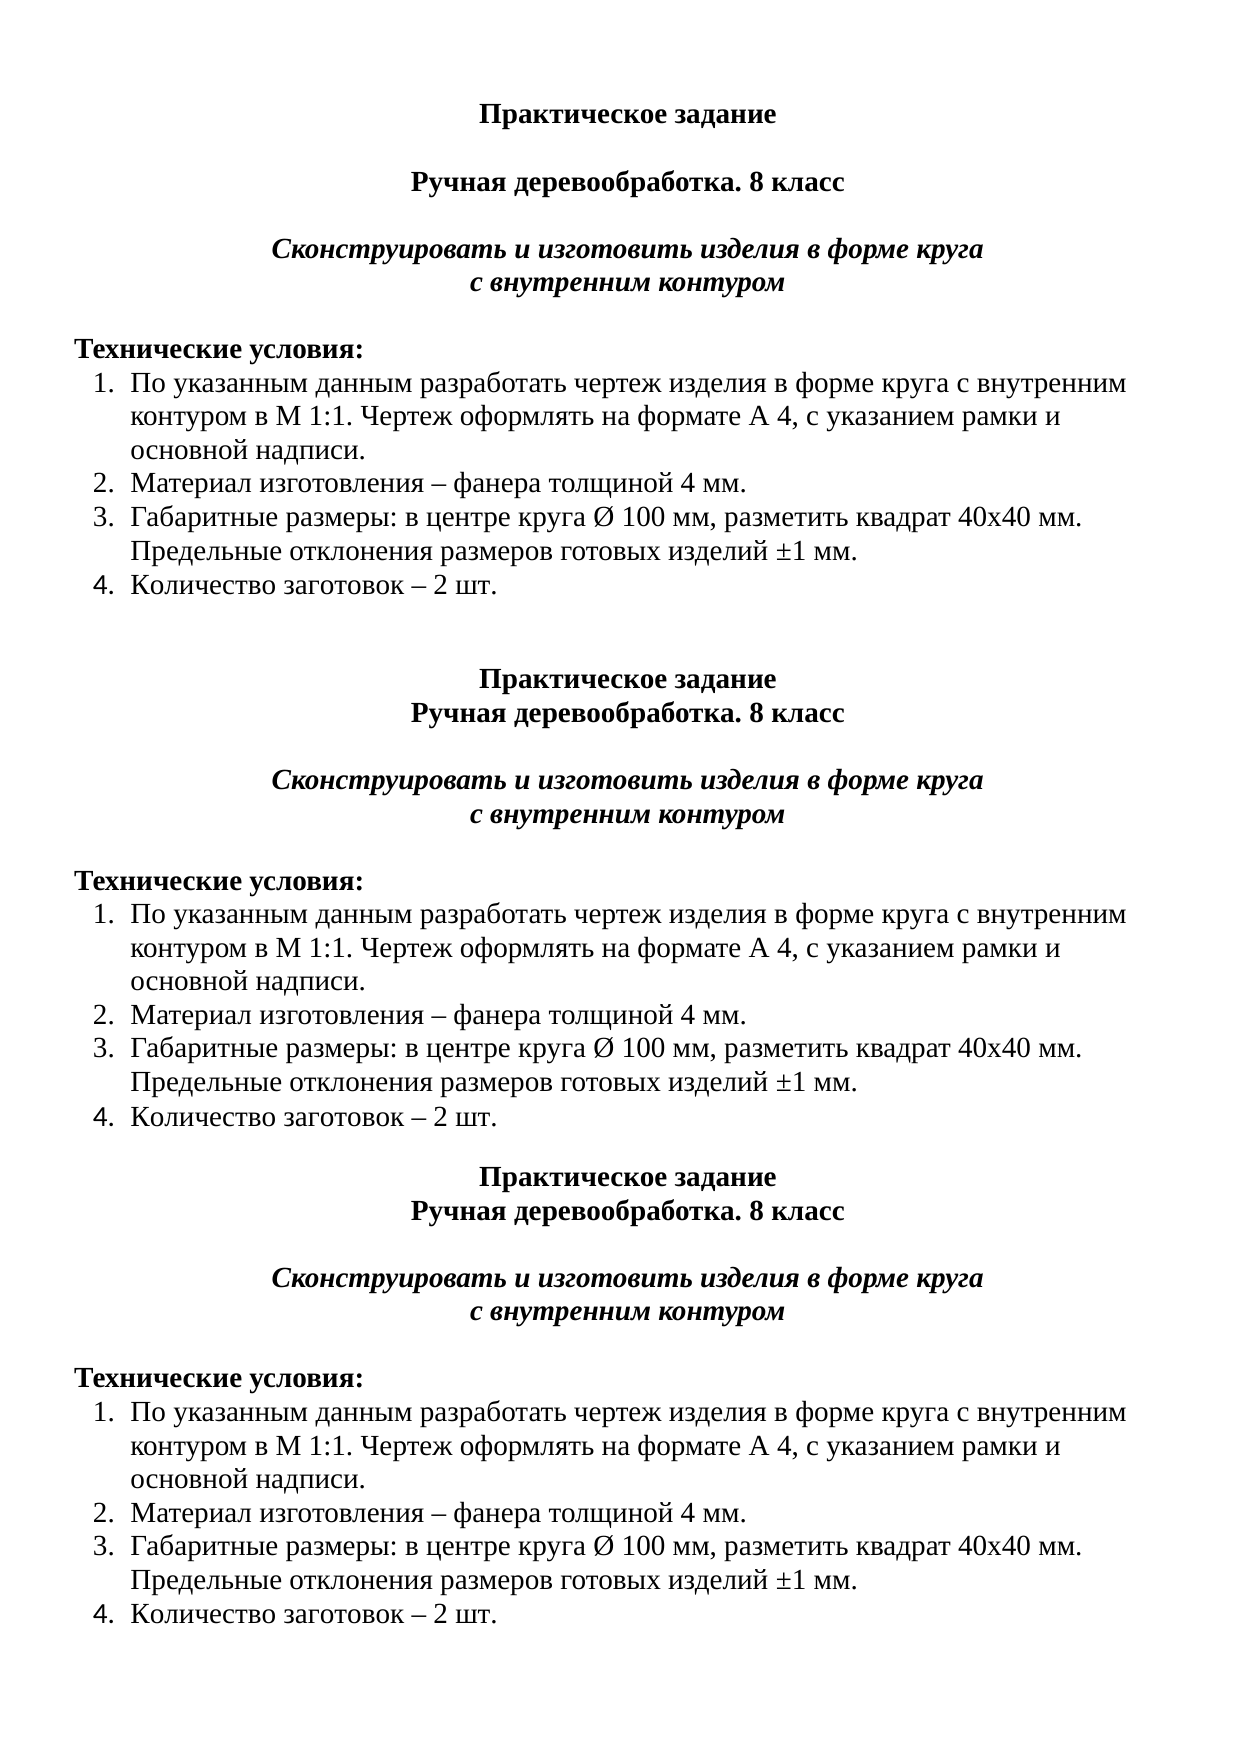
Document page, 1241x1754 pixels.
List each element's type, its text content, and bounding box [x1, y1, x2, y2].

list Габаритные размеры: в центре круга Ø 100 мм, разметить квадрат 40х40 мм. Предельные отклонения размеров готовых изделий ±. [93, 499, 1181, 566]
text Технические условия: [74, 863, 1181, 896]
list Материал изготовления – фанера толщиной 4 мм. [93, 997, 1181, 1031]
list По указанным данным разработать чертеж изделия в форме круга с внутренним контуром в М 1:1. Чертеж оформлять на формате А 4, с указанием рамки и основной надписи. [93, 1394, 1181, 1495]
text Практическое задание [74, 1159, 1181, 1193]
list По указанным данным разработать чертеж изделия в форме круга с внутренним контуром в М 1:1. Чертеж оформлять на формате А 4, с указанием рамки и основной надписи. [93, 896, 1181, 997]
list Количество заготовок – 2 шт. [93, 1098, 1181, 1133]
text Технические условия: [74, 1361, 1181, 1394]
list Материал изготовления – фанера толщиной 4 мм. [93, 1495, 1181, 1528]
text Сконструировать и изготовить изделия в форме круга [74, 762, 1181, 796]
text Практическое задание [74, 662, 1181, 695]
text Сконструировать и изготовить изделия в форме круга [74, 231, 1181, 264]
text Сконструировать и изготовить изделия в форме круга [74, 1260, 1181, 1293]
text Технические условия: [74, 331, 1181, 365]
text с внутренним контуром [74, 1293, 1181, 1327]
text Ручная деревообработка. 8 класс [74, 695, 1181, 729]
list Количество заготовок – 2 шт. [93, 566, 1181, 602]
text Ручная деревообработка. 8 класс [74, 1193, 1181, 1226]
list Количество заготовок – 2 шт. [93, 1595, 1181, 1631]
list По указанным данным разработать чертеж изделия в форме круга с внутренним контуром в М 1:1. Чертеж оформлять на формате А 4, с указанием рамки и основной надписи. [93, 365, 1181, 466]
list Материал изготовления – фанера толщиной 4 мм. [93, 466, 1181, 499]
text с внутренним контуром [74, 264, 1181, 298]
text Практическое задание [74, 97, 1181, 130]
list Габаритные размеры: в центре круга Ø 100 мм, разметить квадрат 40х40 мм. Предельные отклонения размеров готовых изделий ±. [93, 1031, 1181, 1098]
text Ручная деревообработка. 8 класс [74, 164, 1181, 197]
list Габаритные размеры: в центре круга Ø 100 мм, разметить квадрат 40х40 мм. Предельные отклонения размеров готовых изделий ±. [93, 1528, 1181, 1595]
text с внутренним контуром [74, 796, 1181, 829]
